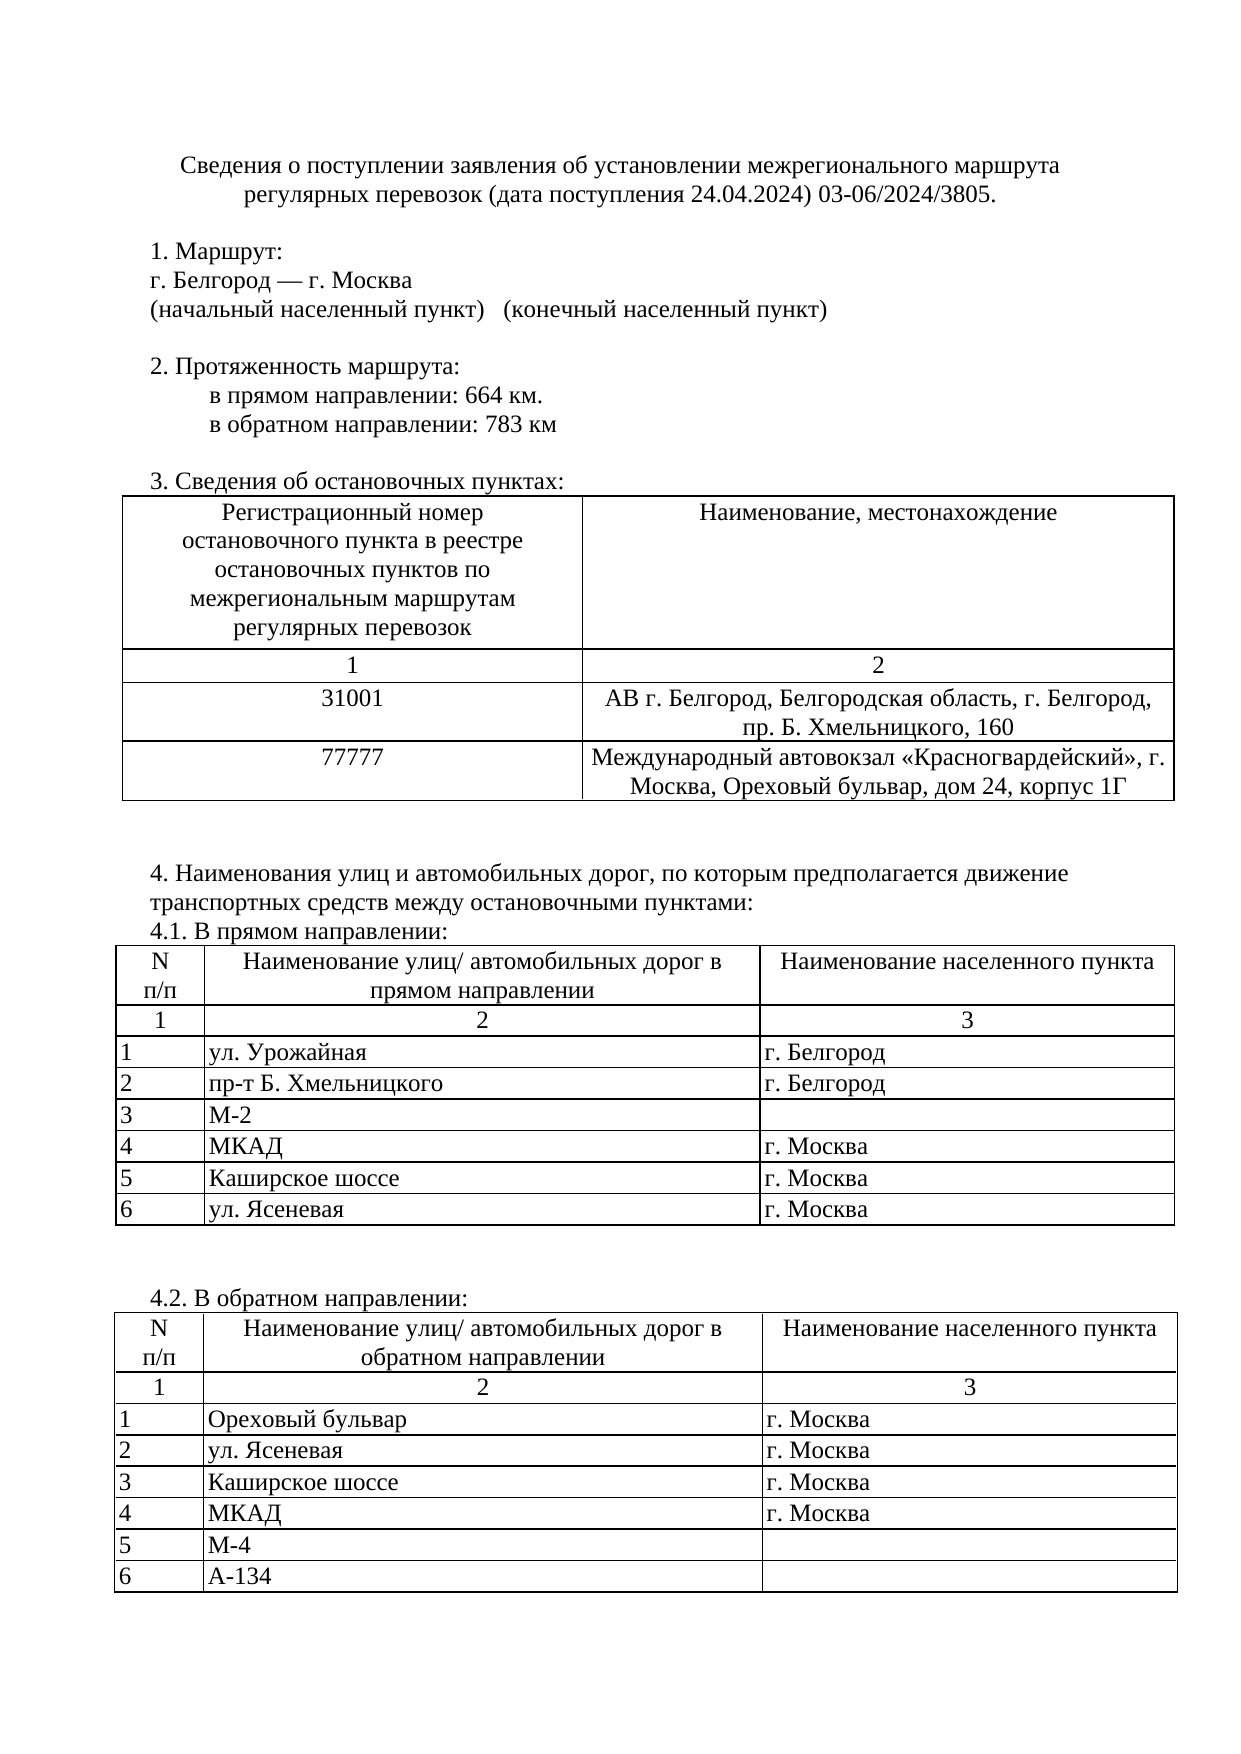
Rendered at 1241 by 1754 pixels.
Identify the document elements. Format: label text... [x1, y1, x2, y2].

table_cell 4 [115, 1498, 203, 1528]
table_cell пр-т Б. Хмельницкого [205, 1068, 759, 1098]
table_cell [763, 1528, 1177, 1560]
text 4.2. В обратном направлении: [150, 1283, 1090, 1312]
text 3. Сведения об остановочных пунктах: [150, 466, 1090, 495]
table_cell г. Москва [763, 1434, 1177, 1465]
table_header Наименование населенного пункта [763, 1313, 1177, 1371]
text в обратном направлении: 783 км [150, 409, 1090, 437]
text 2. Протяженность маршрута: [150, 351, 1090, 380]
table_cell 5 [115, 1529, 203, 1560]
table_cell ул. Урожайная [205, 1037, 759, 1067]
table_cell г. Москва [761, 1131, 1174, 1161]
table_header Наименование улиц/ автомобильных дорог в обратном направлении [204, 1313, 762, 1371]
table_cell 3 [117, 1100, 204, 1130]
table_cell Каширское шоссе [205, 1163, 759, 1193]
table_cell М-2 [205, 1100, 759, 1130]
table_cell [761, 1100, 1174, 1130]
text 4. Наименования улиц и автомобильных дорог, по которым предполагается движение транспортных средств между остановочными пунктами: [150, 858, 1090, 916]
table_cell А-134 [204, 1561, 762, 1591]
table_cell 1 [117, 1037, 204, 1067]
table_cell г. Москва [761, 1194, 1174, 1224]
table_cell 1 [117, 1006, 204, 1035]
table_cell 6 [117, 1194, 204, 1224]
text 1. Маршрут: [150, 236, 1090, 265]
table_cell г. Белгород [761, 1037, 1174, 1067]
table_cell 3 [761, 1006, 1174, 1035]
table_cell [763, 1560, 1177, 1591]
text (начальный населенный пункт) (конечный населенный пункт) [150, 294, 1090, 322]
table_cell г. Москва [763, 1403, 1177, 1434]
text в прямом направлении: 664 км. [150, 380, 1090, 409]
table_cell Международный автовокзал «Красногвардейский», г. Москва, Ореховый бульвар, дом 24, корпус 1Г [583, 742, 1173, 799]
table_cell г. Москва [763, 1497, 1177, 1528]
table_header N п/п [117, 946, 204, 1004]
table_cell 1 [115, 1372, 203, 1402]
table_cell 5 [117, 1163, 204, 1193]
table_cell г. Москва [763, 1465, 1177, 1497]
table_cell г. Белгород [761, 1068, 1174, 1098]
table_header Наименование населенного пункта [761, 946, 1174, 1004]
table_cell 2 [117, 1068, 204, 1098]
table_cell ул. Ясеневая [204, 1436, 762, 1465]
table_cell 1 [123, 650, 582, 681]
table_cell МКАД [204, 1498, 762, 1528]
table_cell АВ г. Белгород, Белгородская область, г. Белгород, пр. Б. Хмельницкого, 160 [583, 683, 1173, 740]
table_cell 2 [205, 1006, 759, 1035]
table_cell 3 [763, 1371, 1177, 1402]
table_cell 2 [115, 1435, 203, 1465]
table_cell г. Москва [761, 1163, 1174, 1193]
table_cell 77777 [123, 742, 582, 799]
table_cell Каширское шоссе [204, 1467, 762, 1497]
table_cell 2 [204, 1373, 762, 1402]
text Сведения о поступлении заявления об установлении межрегионального маршрута регулярных перевозок (дата поступления 24.04.2024) 03-06/2024/3805. [150, 150, 1090, 207]
table_header Наименование, местонахождение [583, 497, 1173, 648]
table_cell 6 [115, 1561, 203, 1591]
table_cell ул. Ясеневая [205, 1194, 759, 1224]
table_header N п/п [115, 1313, 203, 1371]
table_header Наименование улиц/ автомобильных дорог в прямом направлении [205, 946, 759, 1004]
table_header Регистрационный номер остановочного пункта в реестре остановочных пунктов по межрегиональным маршрутам регулярных перевозок [123, 497, 582, 648]
table_cell М-4 [204, 1530, 762, 1560]
table_cell 4 [117, 1131, 204, 1161]
table_cell 2 [583, 650, 1173, 681]
table_cell 3 [115, 1466, 203, 1497]
table_cell 1 [115, 1404, 203, 1434]
text г. Белгород — г. Москва [150, 265, 1090, 294]
table_cell 31001 [123, 683, 582, 740]
table_cell МКАД [205, 1131, 759, 1161]
table_cell Ореховый бульвар [204, 1404, 762, 1434]
text 4.1. В прямом направлении: [150, 916, 1090, 945]
